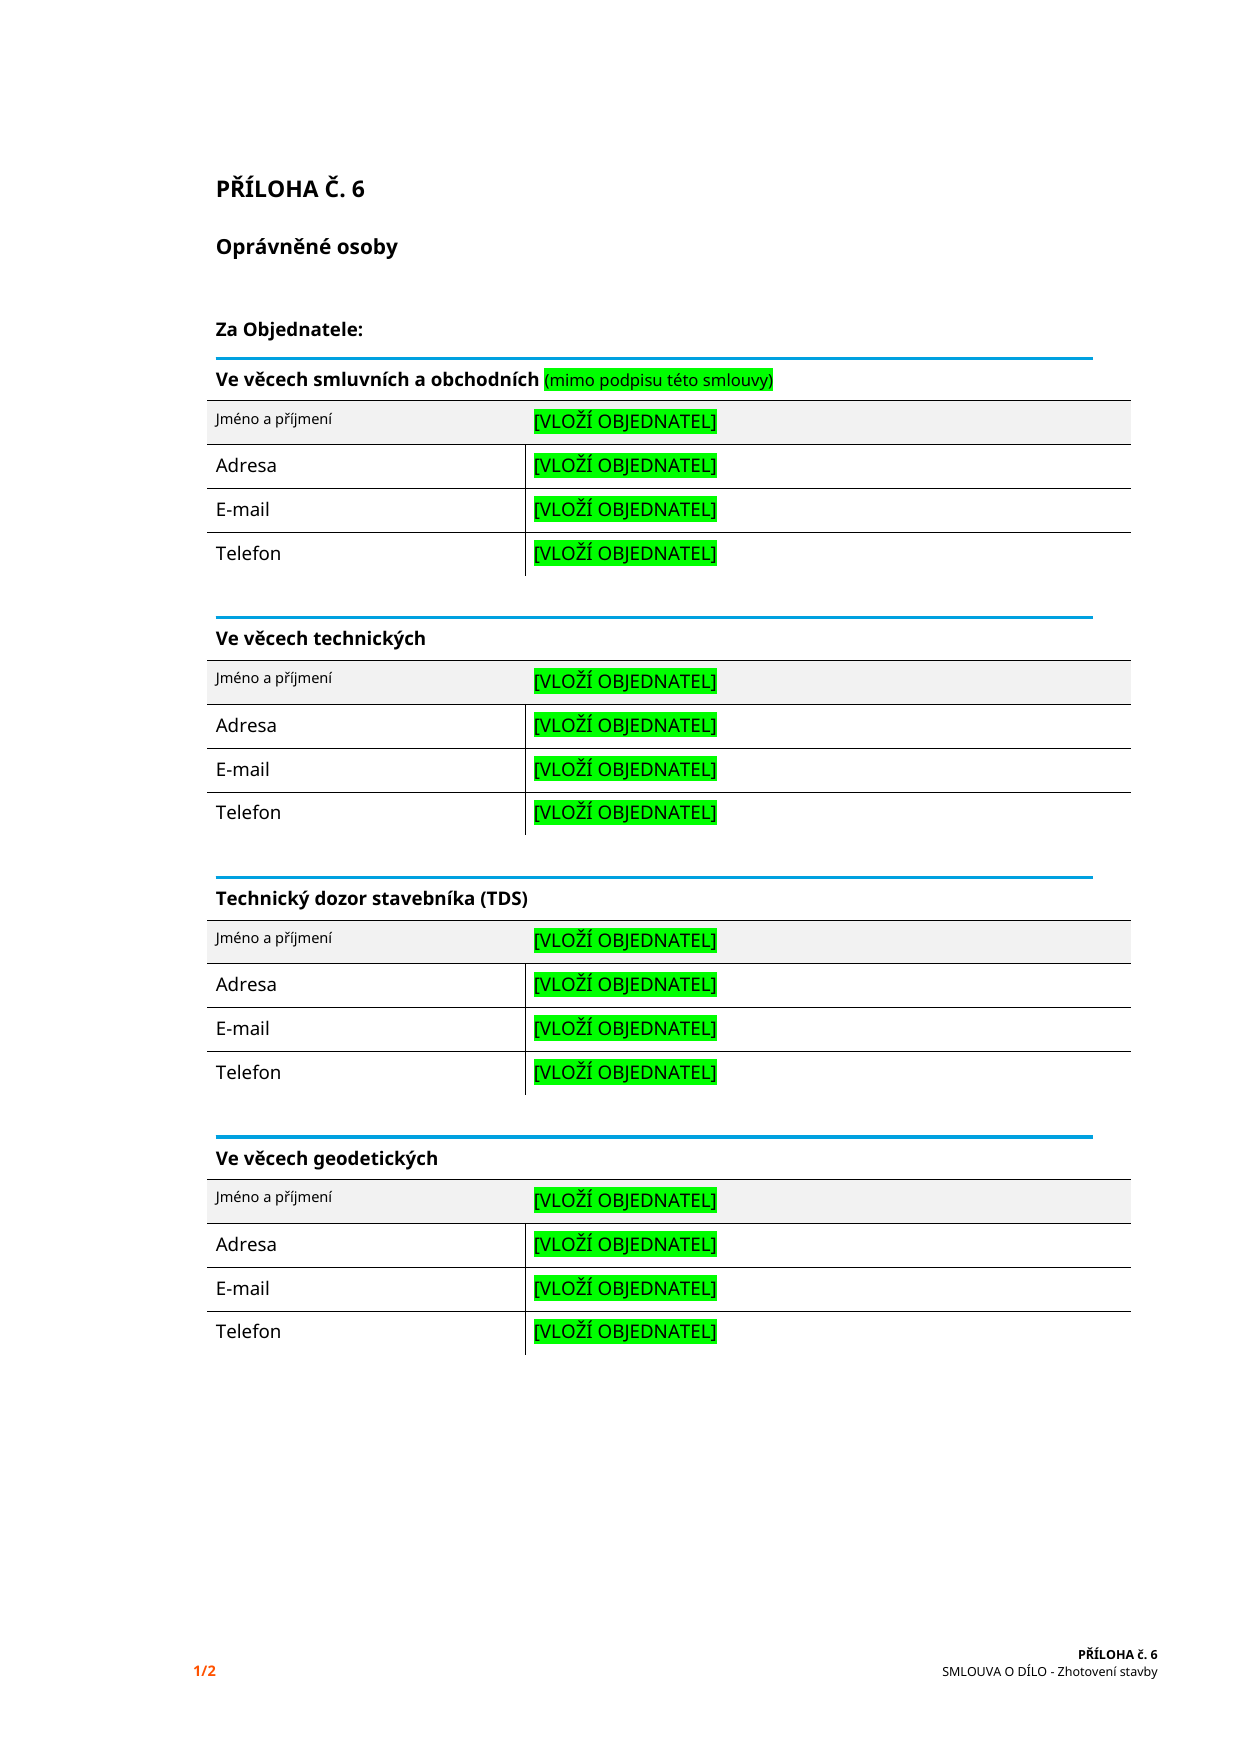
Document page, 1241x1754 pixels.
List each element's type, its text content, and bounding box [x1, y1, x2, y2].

table_cell E-mail [207, 489, 525, 532]
table_header [VLOŽÍ OBJEDNATEL] [526, 921, 1131, 963]
table_cell Telefon [207, 533, 525, 576]
table_header Jméno a příjmení [207, 661, 526, 704]
table_cell [VLOŽÍ OBJEDNATEL] [526, 964, 1131, 1007]
table_cell [VLOŽÍ OBJEDNATEL] [526, 1008, 1131, 1051]
table_cell [VLOŽÍ OBJEDNATEL] [526, 749, 1131, 791]
table_header [VLOŽÍ OBJEDNATEL] [526, 661, 1131, 704]
text Ve věcech geodetických [216, 1139, 1093, 1170]
table_header Jméno a příjmení [207, 1180, 526, 1223]
table_cell [VLOŽÍ OBJEDNATEL] [526, 1052, 1131, 1095]
table_header Jméno a příjmení [207, 401, 526, 444]
table_cell Telefon [207, 793, 525, 835]
table_cell [VLOŽÍ OBJEDNATEL] [526, 1268, 1131, 1311]
table_cell E-mail [207, 749, 525, 791]
text Ve věcech technických [216, 619, 1093, 651]
table_cell Adresa [207, 1224, 525, 1267]
text Ve věcech smluvních a obchodních (mimo podpisu této smlouvy) [216, 360, 1093, 392]
table_cell [VLOŽÍ OBJEDNATEL] [526, 445, 1131, 488]
table_cell [VLOŽÍ OBJEDNATEL] [526, 489, 1131, 532]
text Oprávněné osoby [216, 232, 1093, 260]
text Za Objednatele: [216, 316, 1093, 342]
table_cell [VLOŽÍ OBJEDNATEL] [526, 1224, 1131, 1267]
table_cell [VLOŽÍ OBJEDNATEL] [526, 533, 1131, 576]
table_cell [VLOŽÍ OBJEDNATEL] [526, 705, 1131, 748]
table_cell E-mail [207, 1268, 525, 1311]
table_cell Adresa [207, 705, 525, 748]
table_cell Adresa [207, 445, 525, 488]
text Technický dozor stavebníka (TDS) [216, 879, 1093, 911]
text Příloha č. 6 [216, 172, 1093, 204]
table_cell [VLOŽÍ OBJEDNATEL] [526, 793, 1131, 835]
table_header [VLOŽÍ OBJEDNATEL] [526, 401, 1131, 444]
table_header Jméno a příjmení [207, 921, 526, 963]
table_cell Telefon [207, 1312, 525, 1354]
table_cell E-mail [207, 1008, 525, 1051]
table_cell [VLOŽÍ OBJEDNATEL] [526, 1312, 1131, 1354]
table_header [VLOŽÍ OBJEDNATEL] [526, 1180, 1131, 1223]
table_cell Telefon [207, 1052, 525, 1095]
table_cell Adresa [207, 964, 525, 1007]
